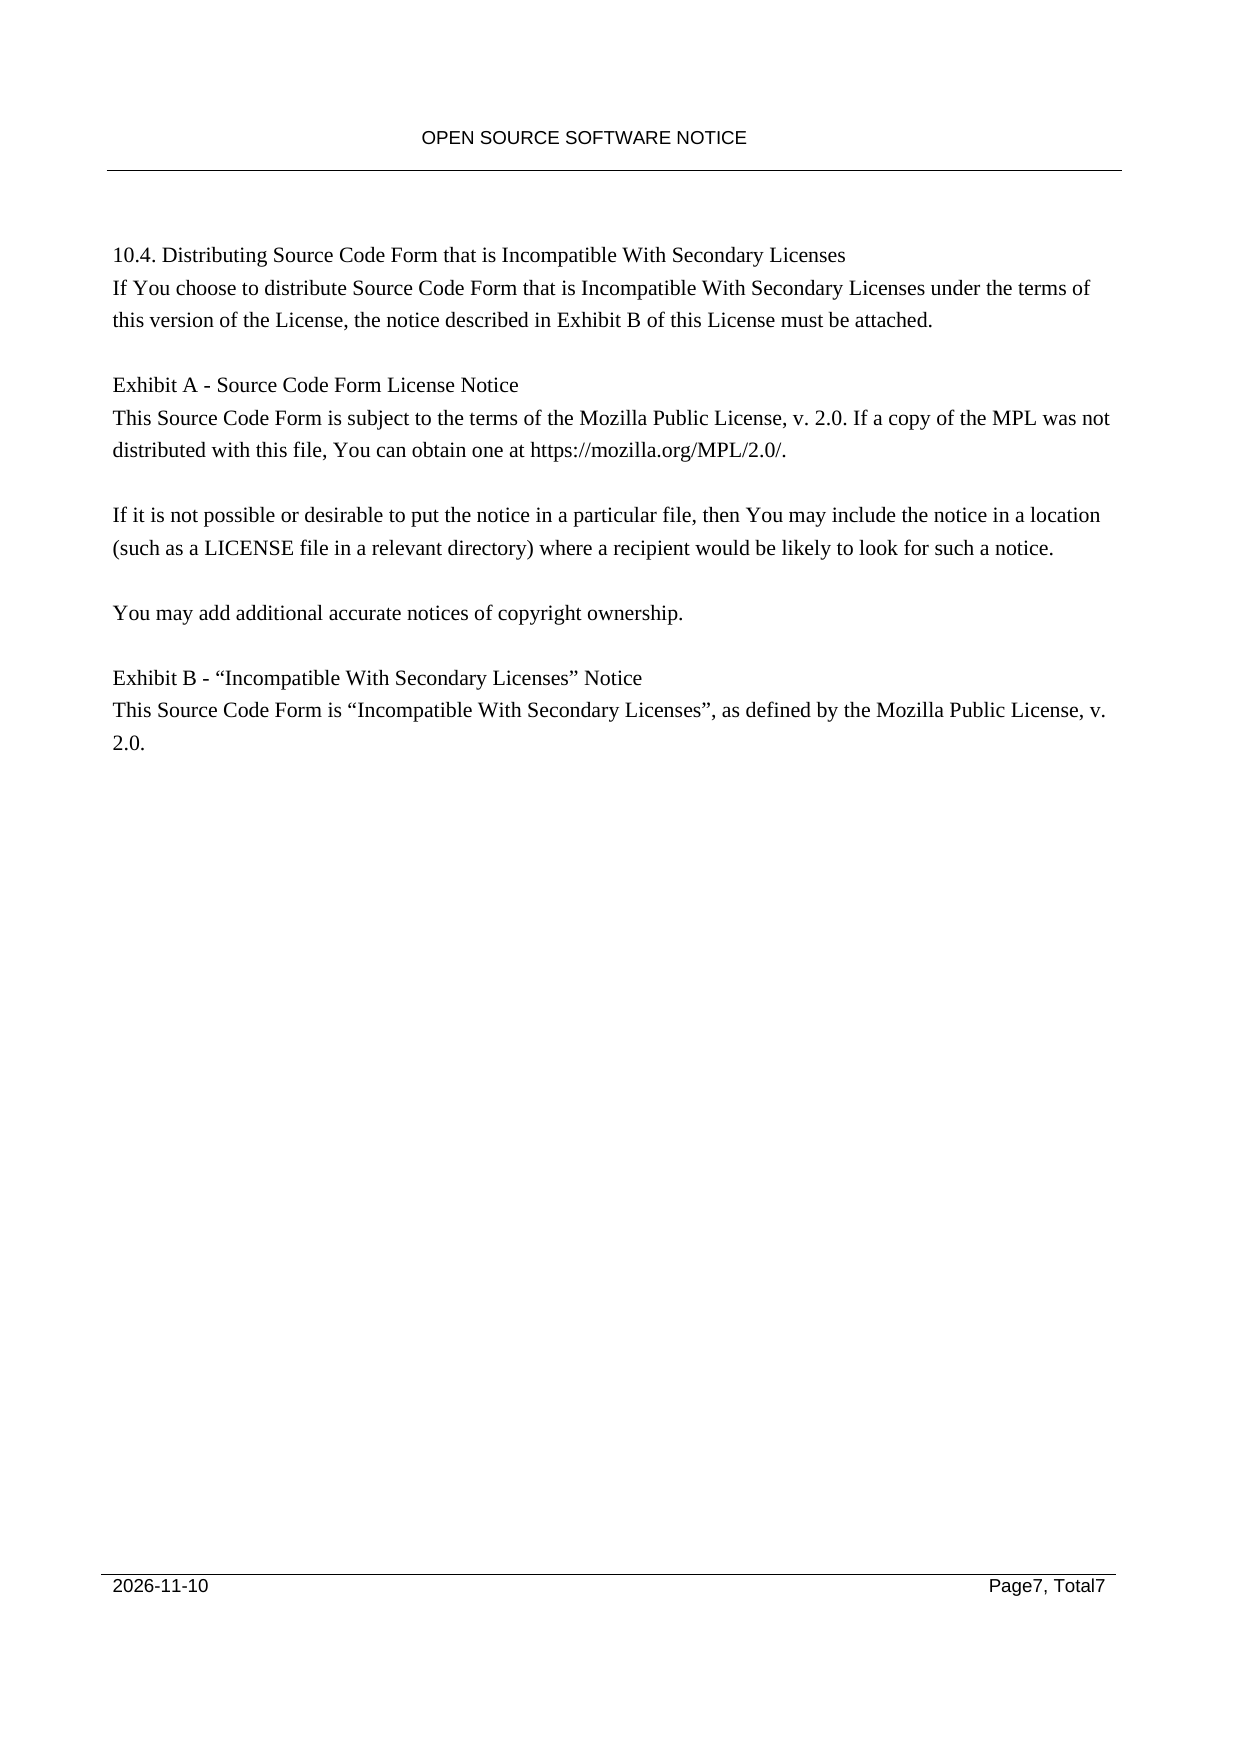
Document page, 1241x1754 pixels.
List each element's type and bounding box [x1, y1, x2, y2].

text [112, 206, 1128, 759]
